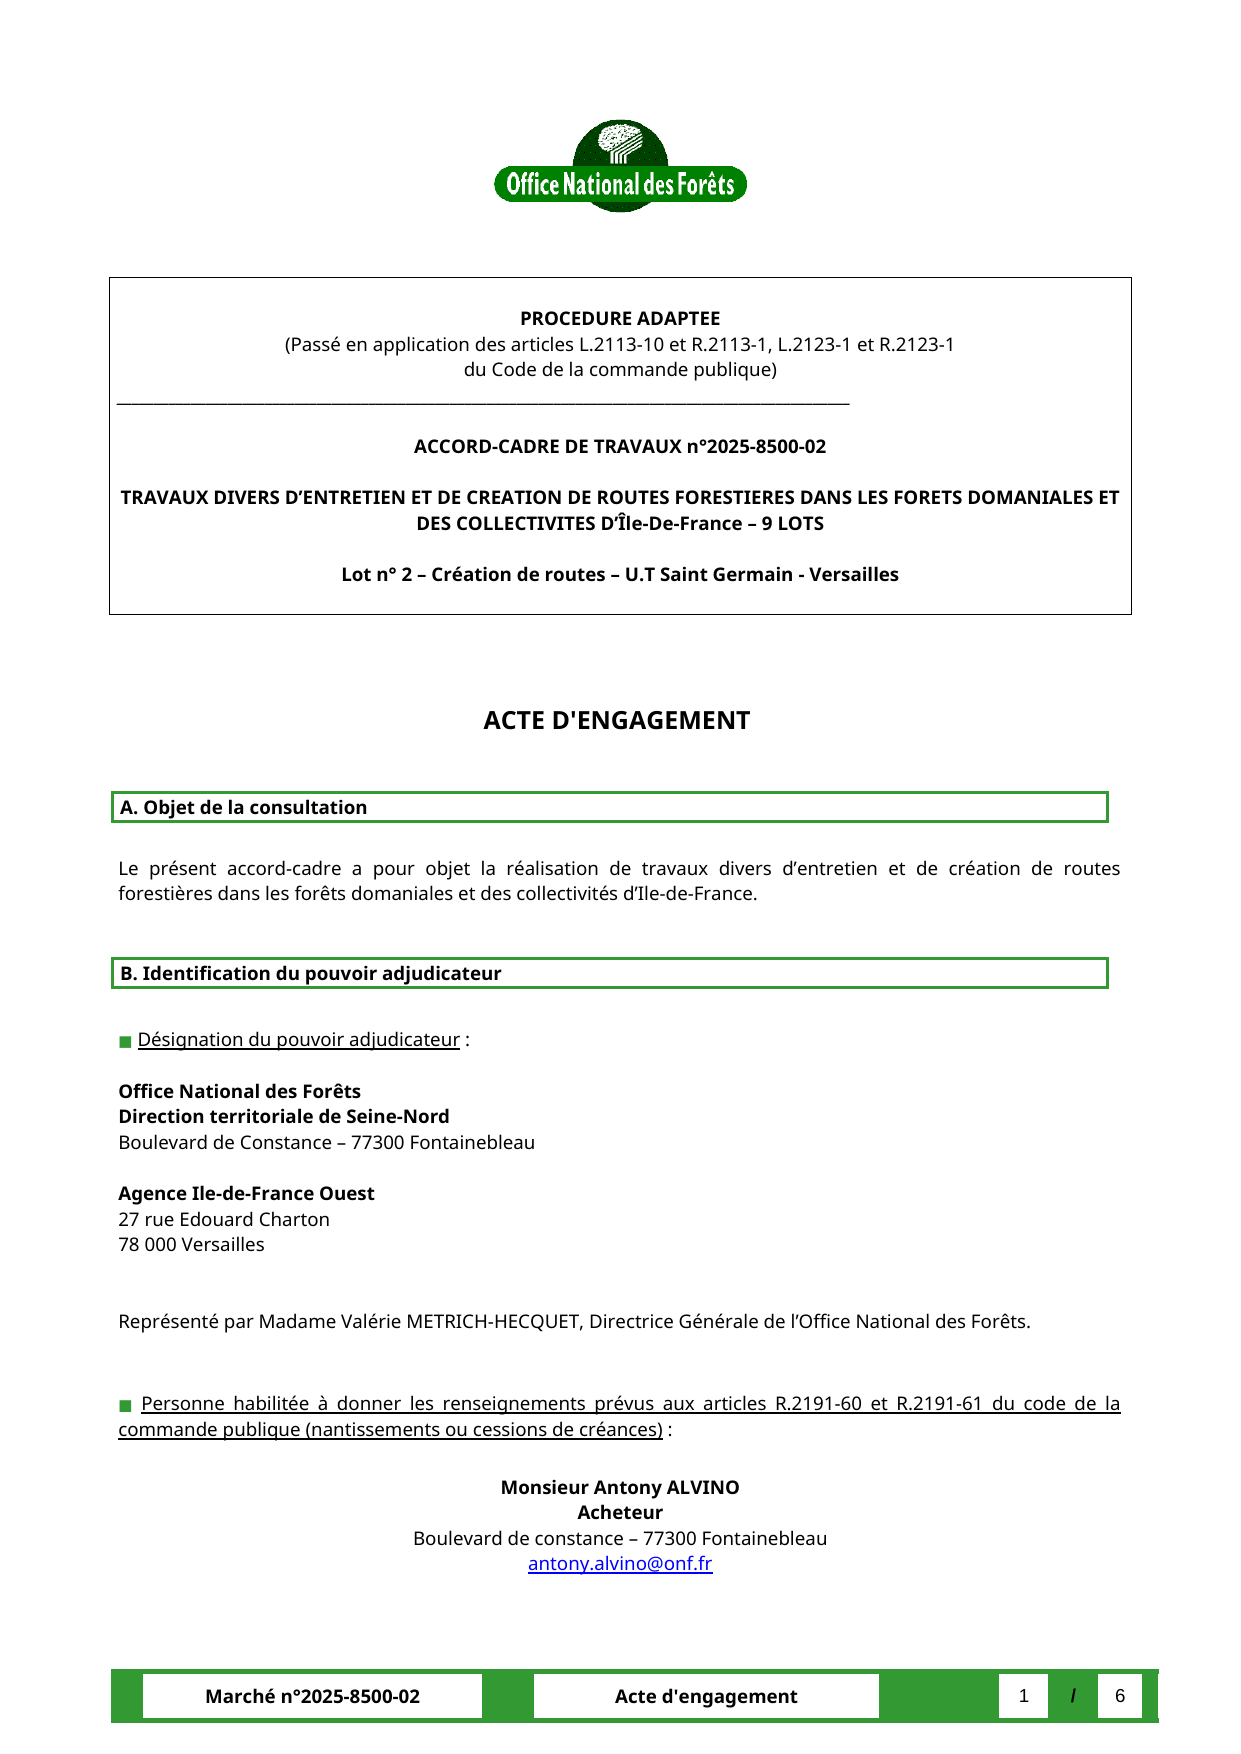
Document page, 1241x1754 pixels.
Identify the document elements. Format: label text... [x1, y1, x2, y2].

text Agence Ile-de-France Ouest [118, 1180, 1122, 1206]
text antony.alvino@onf.fr [118, 1551, 1122, 1576]
text 27 rue Edouard Charton [118, 1206, 1122, 1231]
text du Code de la commande publique) [118, 357, 1122, 382]
text PROCEDURE ADAPTEE [118, 306, 1122, 331]
text Direction territoriale de Seine-Nord [118, 1104, 1122, 1129]
text Désignation du pouvoir adjudicateur : [118, 1027, 1122, 1053]
text Représenté par Madame Valérie METRICH-HECQUET, Directrice Générale de l’Office National des Forêts. [118, 1308, 1122, 1333]
text TRAVAUX DIVERS D’ENTRETIEN ET DE CREATION DE ROUTES FORESTIERES DANS LES FORETS DOMANIALES ET DES COLLECTIVITES D’Île-De-France – 9 LOTS [118, 484, 1122, 535]
table_header A. Objet de la consultation [114, 794, 1106, 820]
text Office National des Forêts [118, 1078, 1122, 1104]
text Boulevard de constance – 77300 Fontainebleau [118, 1525, 1122, 1551]
text (Passé en application des articles L.2113-10 et R.2113-1, L.2123-1 et R.2123-1 [118, 331, 1122, 357]
text 78 000 Versailles [118, 1231, 1122, 1257]
text ACTE D'ENGAGEMENT [118, 641, 1122, 766]
picture [492, 118, 748, 214]
text Acheteur [118, 1499, 1122, 1525]
text Le présent accord-cadre a pour objet la réalisation de travaux divers d’entretien et de création de routes forestières dans les forêts domaniales et des collectivités d’Ile-de-France. [118, 855, 1122, 906]
table_header B. Identification du pouvoir adjudicateur [114, 960, 1106, 986]
text Monsieur Antony ALVINO [118, 1474, 1122, 1499]
text Boulevard de Constance – 77300 Fontainebleau [118, 1129, 1122, 1155]
text Personne habilitée à donner les renseignements prévus aux articles R.2191-60 et R.2191-61 du code de la commande publique (nantissements ou cessions de créances) : [118, 1391, 1122, 1442]
text ACCORD-CADRE DE TRAVAUX n°2025-8500-02 [118, 433, 1122, 459]
text Lot n° 2 – Création de routes – U.T Saint Germain - Versailles [118, 561, 1122, 586]
text ___________________________________________________________________________________________________ [118, 382, 1122, 408]
